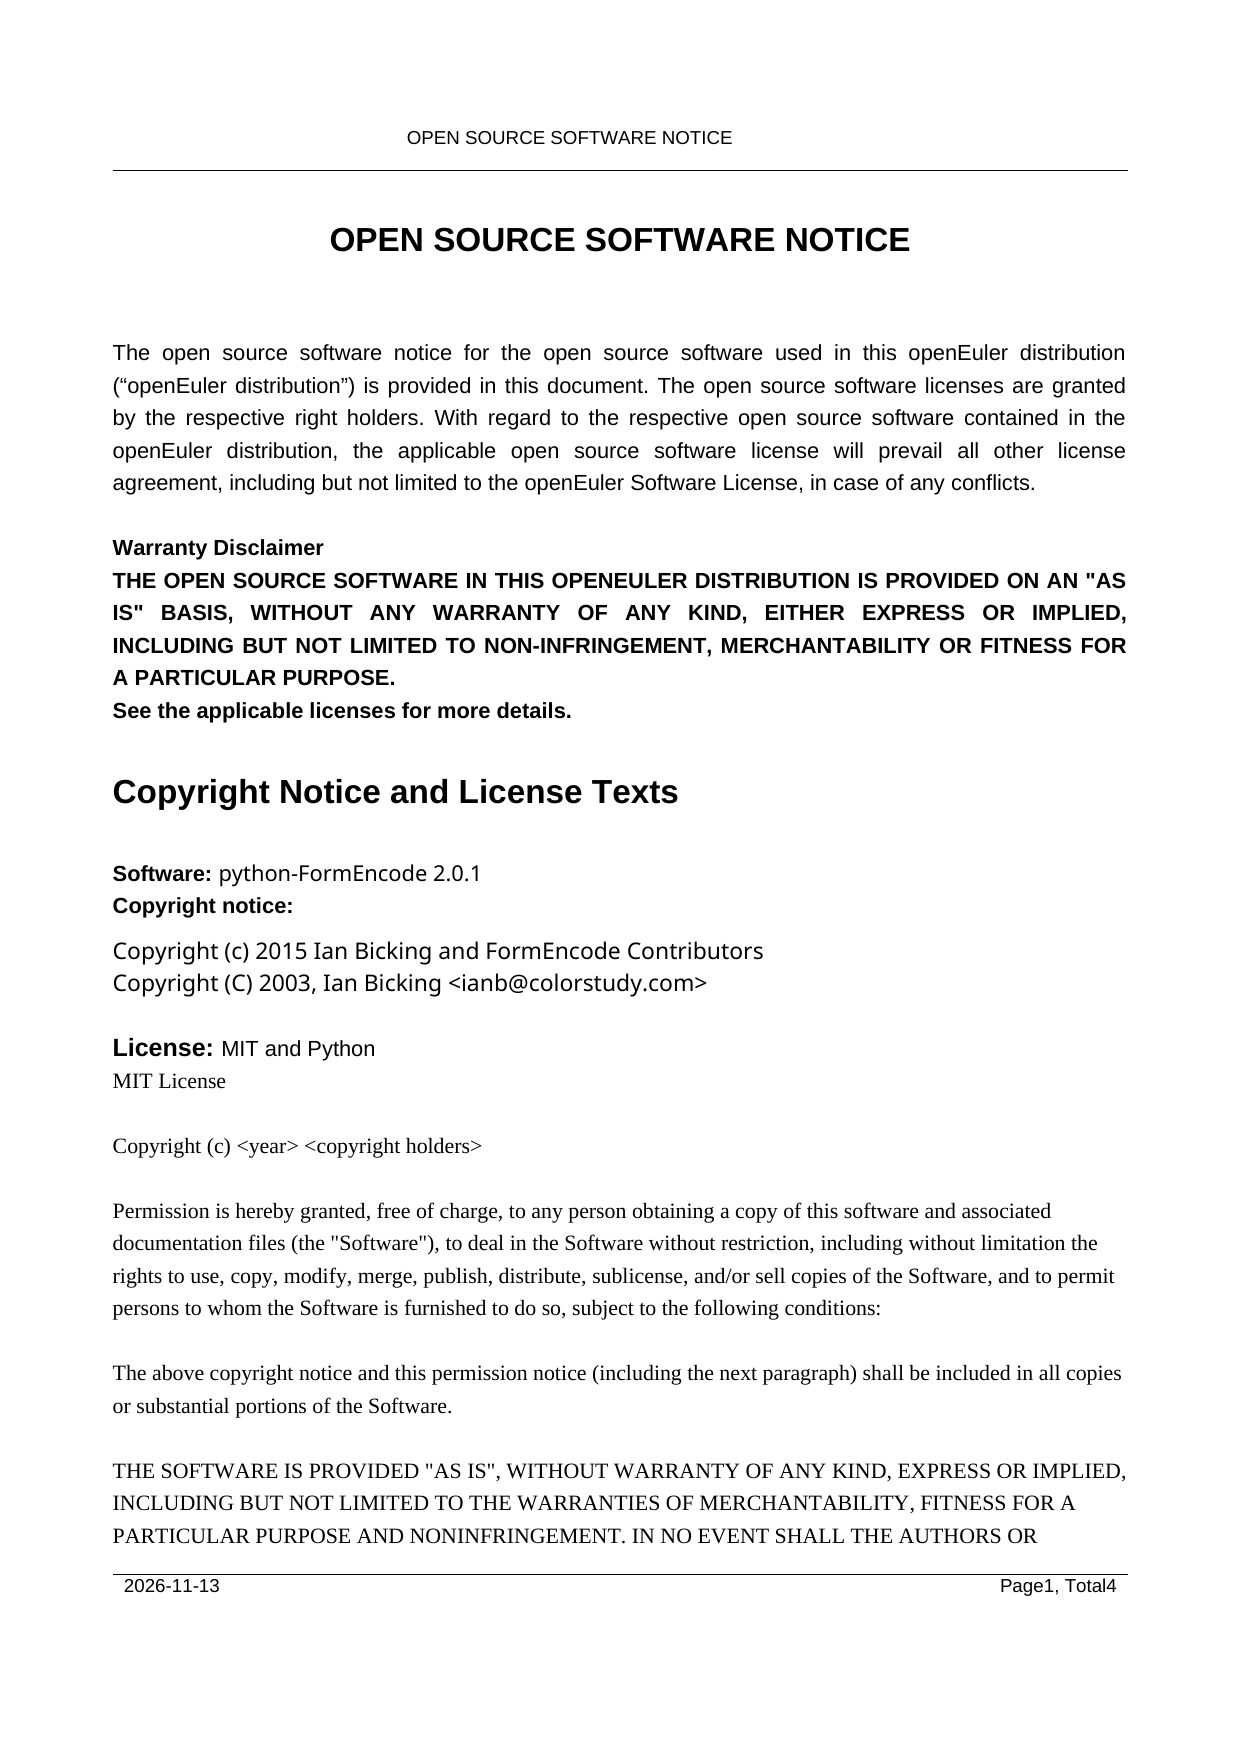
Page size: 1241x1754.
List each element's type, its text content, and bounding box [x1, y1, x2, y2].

text THE OPEN SOURCE SOFTWARE IN THIS OPENEULER DISTRIBUTION IS PROVIDED ON AN "AS IS" BASIS, WITHOUT ANY WARRANTY OF ANY KIND, EITHER EXPRESS OR IMPLIED, INCLUDING BUT NOT LIMITED TO NON-INFRINGEMENT, MERCHANTABILITY OR FITNESS FOR A PARTICULAR PURPOSE. See the applicable licenses for more details. [112, 564, 1128, 726]
text Copyright Notice and License Texts [112, 759, 1128, 824]
text Copyright notice: [112, 889, 1128, 921]
text OPEN SOURCE SOFTWARE NOTICE [112, 206, 1128, 271]
text The open source software notice for the open source software used in this openEuler distribution (“openEuler distribution”) is provided in this document. The open source software licenses are granted by the respective right holders. With regard to the respective open source software contained in the openEuler distribution, the applicable open source software license will prevail all other license agreement, including but not limited to the openEuler Software License, in case of any conflicts. [112, 336, 1128, 499]
text Copyright (c) 2015 Ian Bicking and FormEncode Contributors Copyright (C) 2003, Ian Bicking <ianb@colorstudy.com> [112, 934, 1128, 1031]
text License: MIT and Python [112, 1031, 1128, 1064]
title Software: python-FormEncode 2.0.1 [112, 856, 1128, 889]
text Warranty Disclaimer [112, 531, 1128, 564]
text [112, 1064, 1128, 1551]
